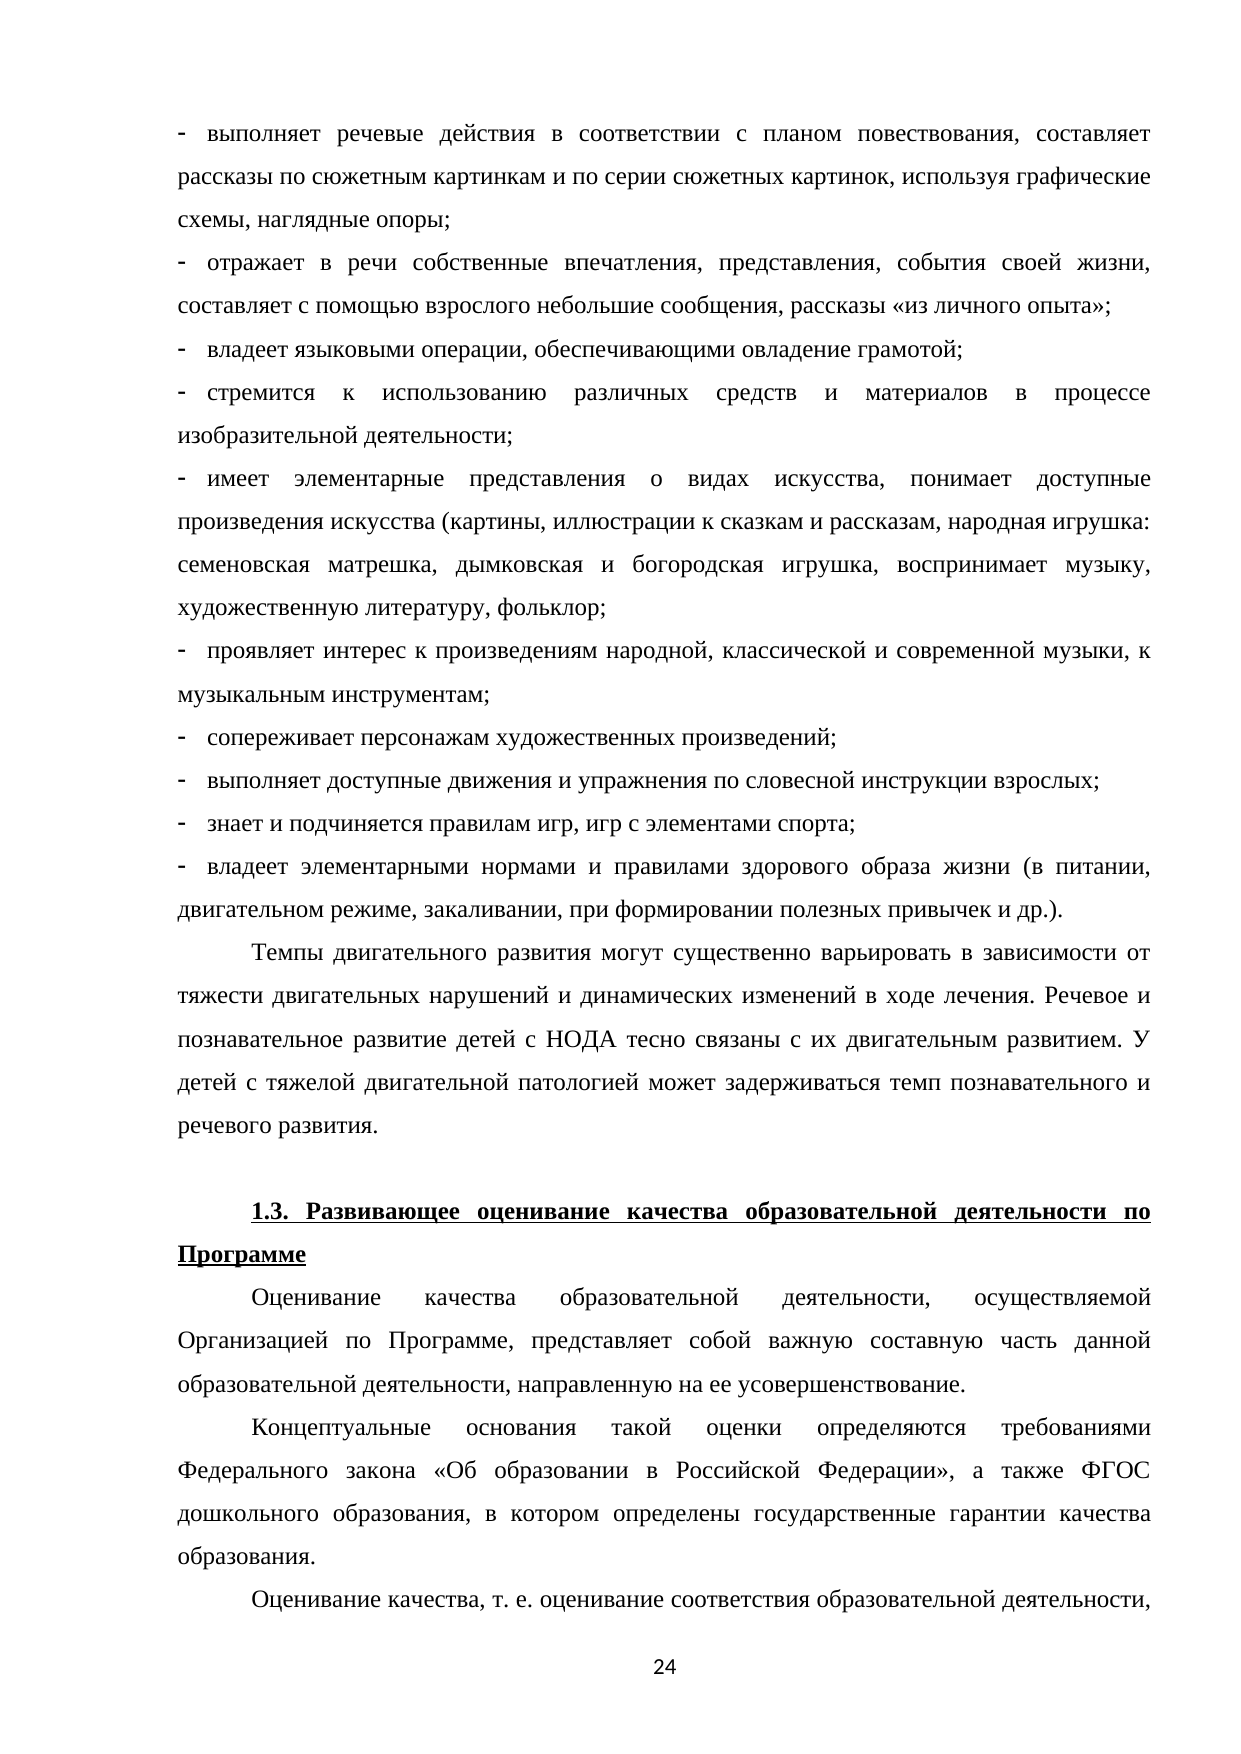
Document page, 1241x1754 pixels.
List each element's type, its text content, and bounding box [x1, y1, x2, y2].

list проявляет интерес к произведениям народной, классической и современной музыки, к музыкальным инструментам; [177, 636, 1152, 707]
list имеет элементарные представления о видах искусства, понимает доступные произведения искусства (картины, иллюстрации к сказкам и рассказам, народная игрушка: семеновская матрешка, дымковская и богородская игрушка, воспринимает музыку, художественную литературу, фольклор; [177, 463, 1152, 621]
list отражает в речи собственные впечатления, представления, события своей жизни, составляет с помощью взрослого небольшие сообщения, рассказы «из личного опыта»; [177, 247, 1152, 319]
list владеет языковыми операции, обеспечивающими овладение грамотой; [177, 334, 1152, 362]
text 1.3. Развивающее оценивание качества образовательной деятельности по Программе [177, 1196, 1152, 1268]
text Оценивание качества образовательной деятельности, осуществляемой Организацией по Программе, представляет собой важную составную часть данной образовательной деятельности, направленную на ее усовершенствование. [177, 1282, 1152, 1397]
list сопереживает персонажам художественных произведений; [177, 722, 1152, 751]
list выполняет доступные движения и упражнения по словесной инструкции взрослых; [177, 765, 1152, 794]
list выполняет речевые действия в соответствии с планом повествования, составляет рассказы по сюжетным картинкам и по серии сюжетных картинок, используя графические схемы, наглядные опоры; [177, 118, 1152, 233]
list знает и подчиняется правилам игр, игр с элементами спорта; [177, 808, 1152, 837]
text Концептуальные основания такой оценки определяются требованиями Федерального закона «Об образовании в Российской Федерации», а также ФГОС дошкольного образования, в котором определены государственные гарантии качества образования. [177, 1412, 1152, 1570]
list владеет элементарными нормами и правилами здорового образа жизни (в питании, двигательном режиме, закаливании, при формировании полезных привычек и др.). [177, 851, 1152, 923]
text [177, 1584, 1152, 1613]
list стремится к использованию различных средств и материалов в процессе изобразительной деятельности; [177, 377, 1152, 449]
text Темпы двигательного развития могут существенно варьировать в зависимости от тяжести двигательных нарушений и динамических изменений в ходе лечения. Речевое и познавательное развитие детей с НОДА тесно связаны с их двигательным развитием. У детей с тяжелой двигательной патологией может задерживаться темп познавательного и речевого развития. [177, 937, 1152, 1139]
